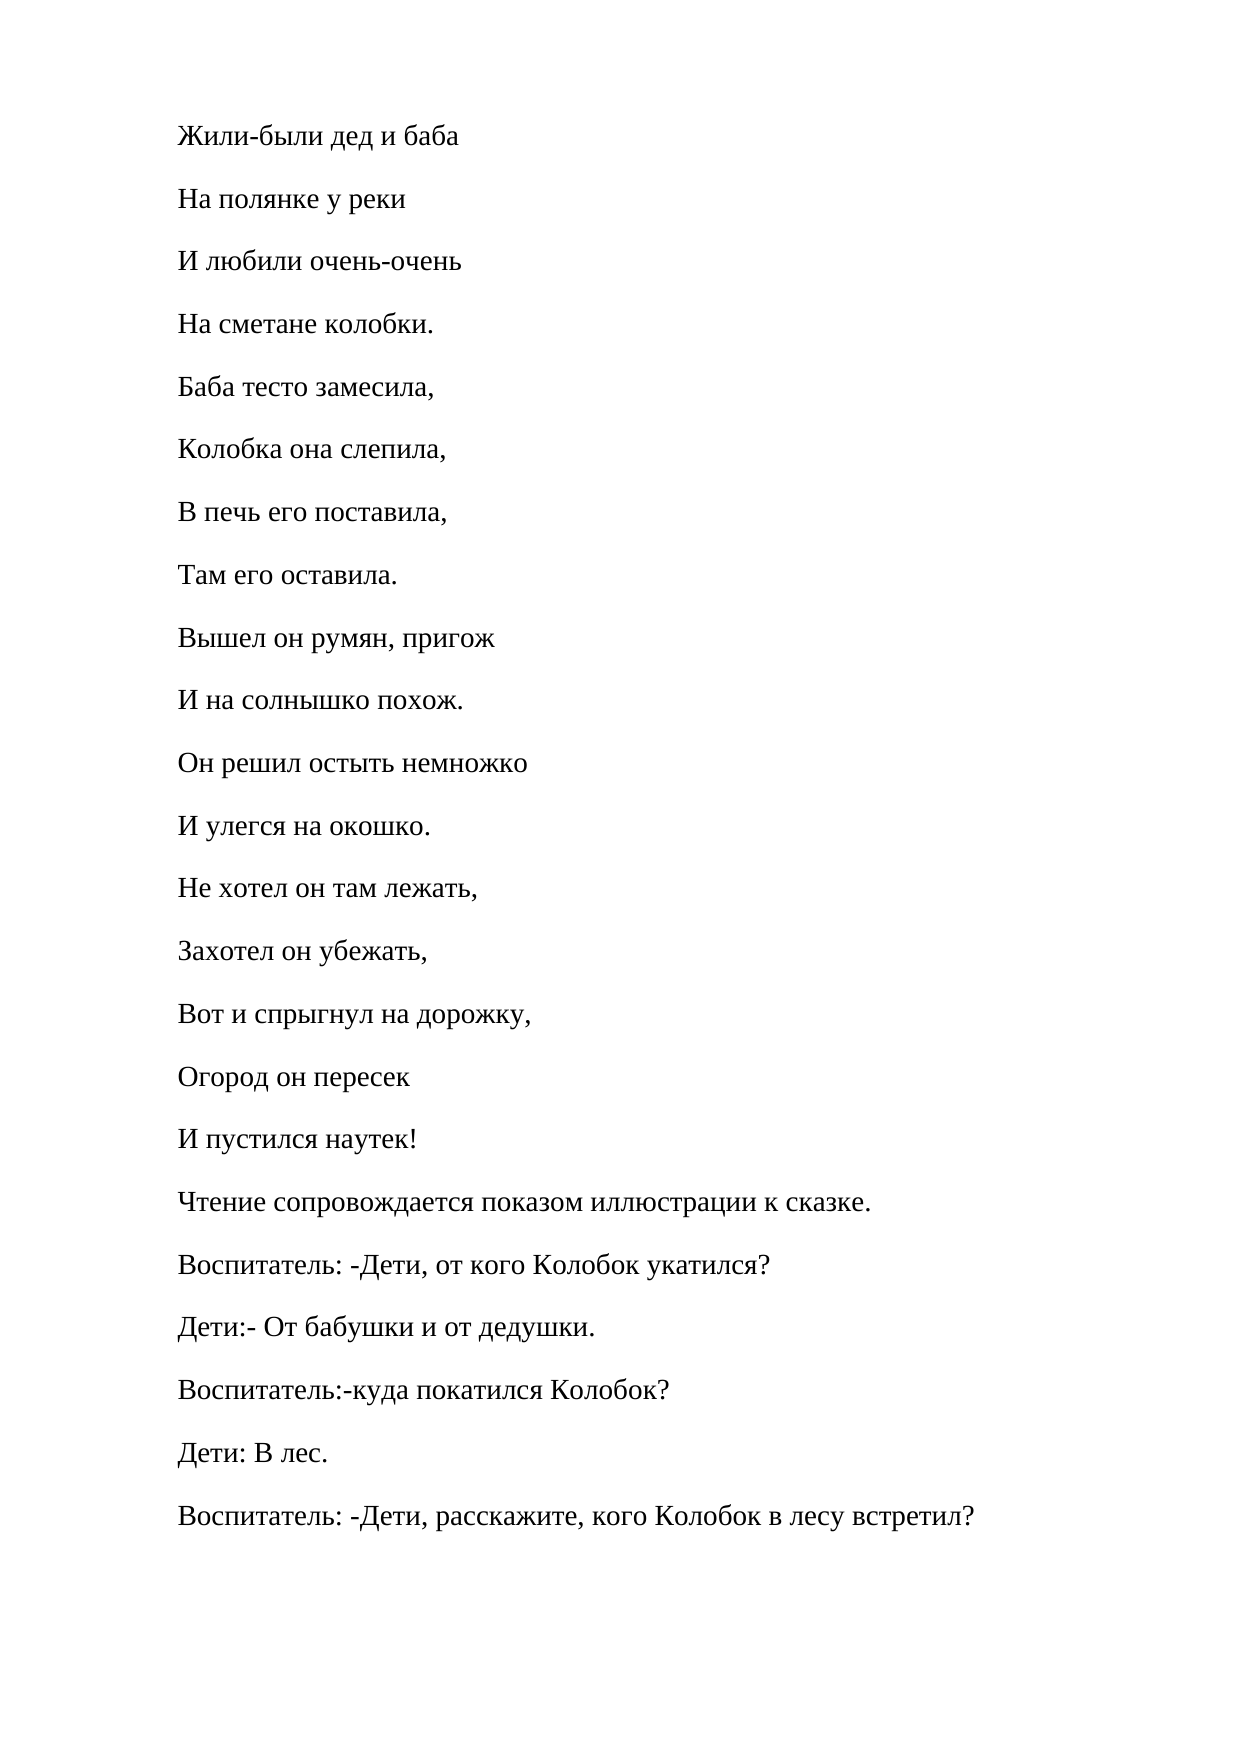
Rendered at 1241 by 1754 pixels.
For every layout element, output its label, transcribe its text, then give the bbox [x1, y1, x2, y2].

text Чтение сопровождается показом иллюстрации к сказке. [177, 1184, 1152, 1218]
text И любили очень-очень [177, 243, 1152, 277]
text В печь его поставила, [177, 494, 1152, 528]
text И пустился наутек! [177, 1121, 1152, 1155]
text Дети:- От бабушки и от дедушки. [177, 1309, 1152, 1343]
text На сметане колобки. [177, 306, 1152, 340]
text Воспитатель: -Дети, от кого Колобок укатился? [177, 1247, 1152, 1280]
text И на солнышко похож. [177, 682, 1152, 716]
text Баба тесто замесила, [177, 369, 1152, 402]
text Вышел он румян, пригож [177, 620, 1152, 653]
text Огород он пересек [177, 1059, 1152, 1092]
text Не хотел он там лежать, [177, 871, 1152, 904]
text И улегся на окошко. [177, 808, 1152, 841]
text Там его оставила. [177, 557, 1152, 591]
text Вот и спрыгнул на дорожку, [177, 996, 1152, 1029]
text На полянке у реки [177, 181, 1152, 214]
text Воспитатель: -Дети, расскажите, кого Колобок в лесу встретил? [177, 1498, 1152, 1531]
text Колобка она слепила, [177, 432, 1152, 465]
text Дети: В лес. [177, 1435, 1152, 1468]
text Жили-были дед и баба [177, 118, 1152, 152]
text Захотел он убежать, [177, 933, 1152, 967]
text Воспитатель:-куда покатился Колобок? [177, 1372, 1152, 1406]
text Он решил остыть немножко [177, 745, 1152, 779]
